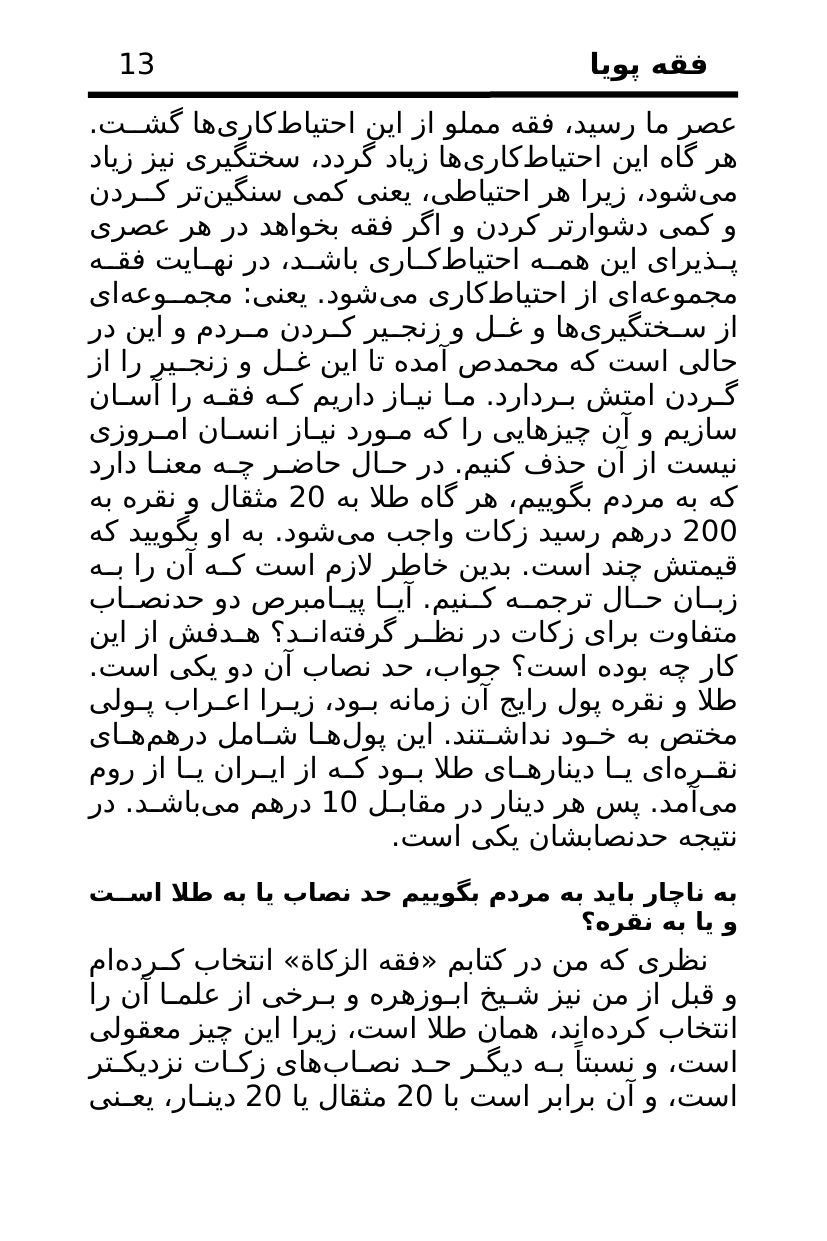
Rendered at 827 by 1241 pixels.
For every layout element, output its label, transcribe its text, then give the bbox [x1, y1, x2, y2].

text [89, 943, 738, 1113]
text به ناچار باید به مردم بگوییم حد نصاب یا به طلا است و یا به نقره؟ [89, 878, 738, 937]
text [89, 106, 738, 853]
